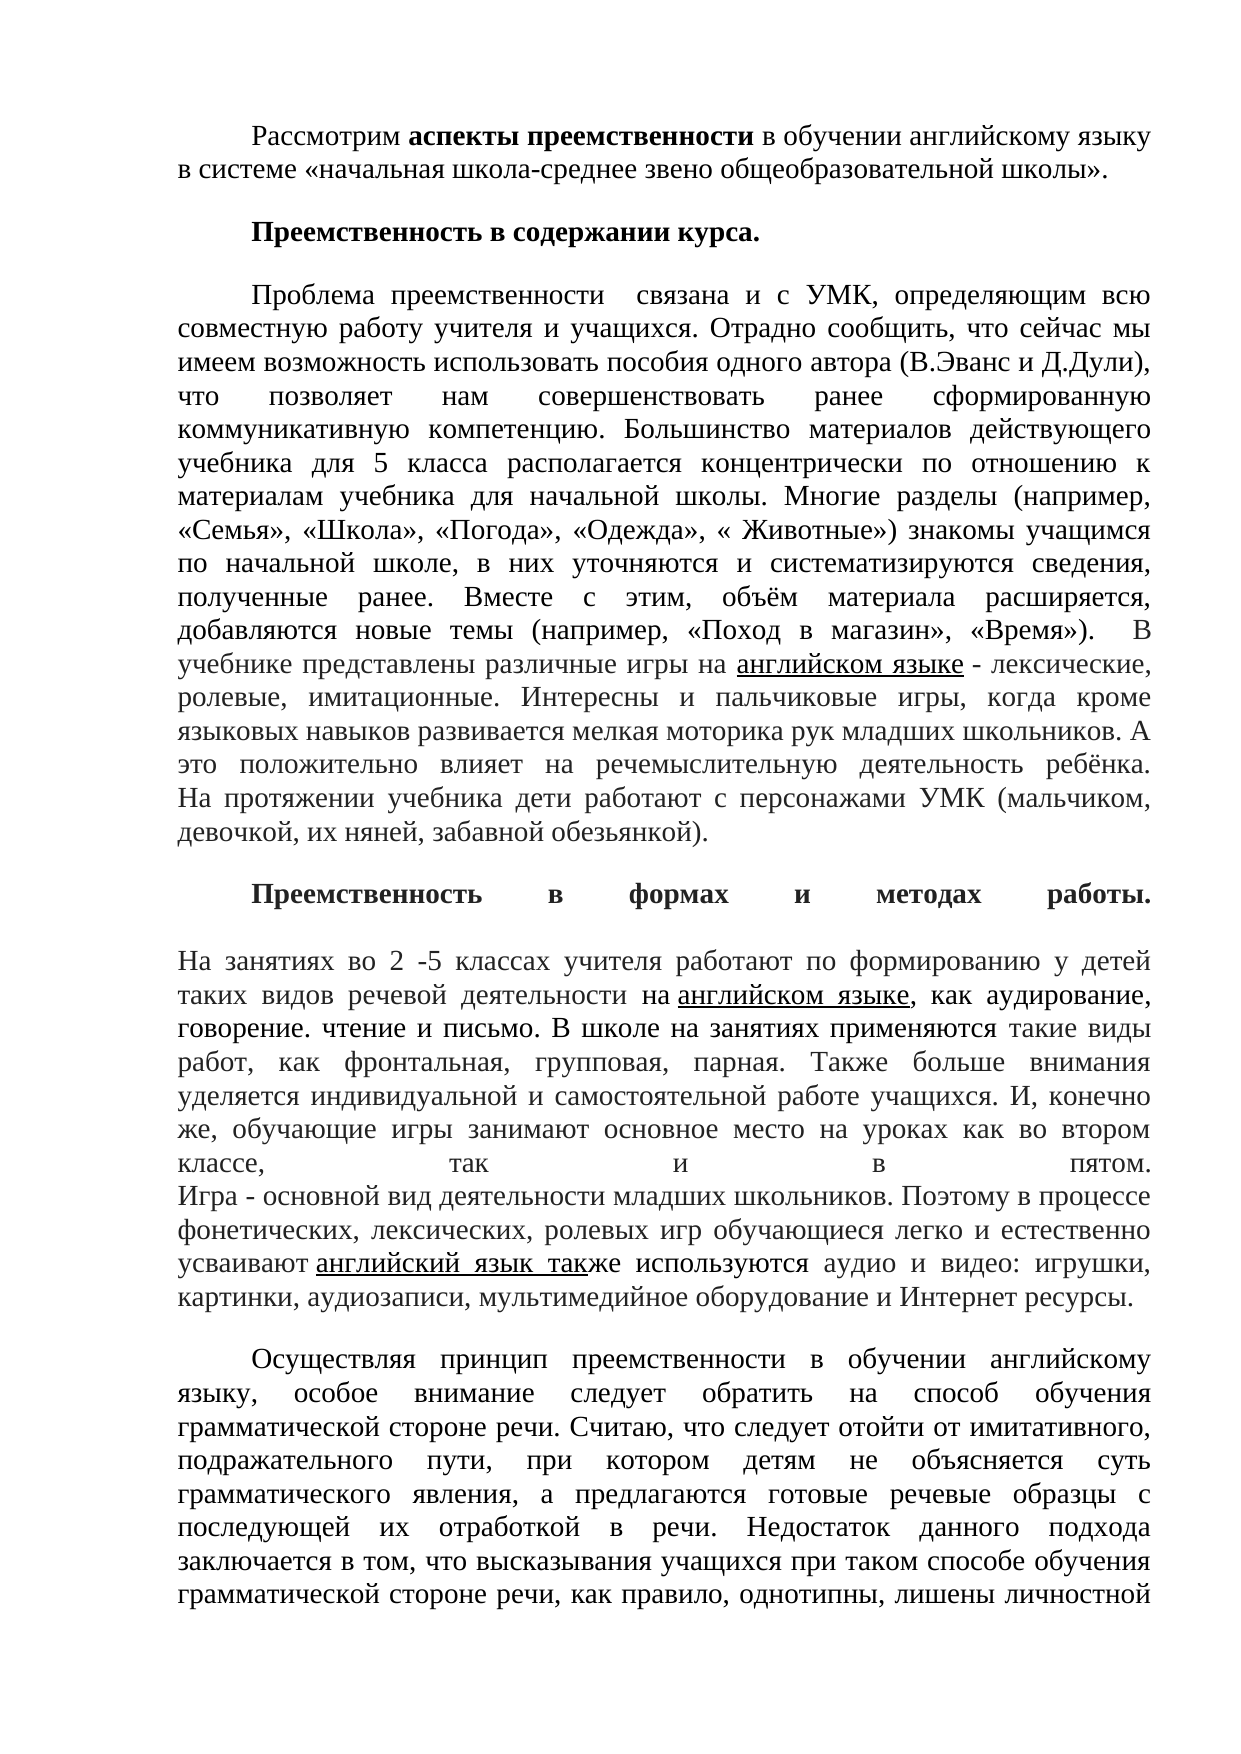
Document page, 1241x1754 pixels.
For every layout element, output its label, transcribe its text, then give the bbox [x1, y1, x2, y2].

text Преемственность в формах и методах работы. На занятиях во 2 -5 классах учителя работают по формированию у детей таких видов речевой деятельности на английском языке, как аудирование, говорение. чтение и письмо. В школе на занятиях применяются такие виды работ, как фронтальная, групповая, парная. Также больше внимания уделяется индивидуальной и самостоятельной работе учащихся. И, конечно же, обучающие игры занимают основное место на уроках как во втором классе, так и в пятом. Игра - основной вид деятельности младших школьников. Поэтому в процессе фонетических, лексических, ролевых игр обучающиеся легко и естественно усваивают английский язык также используются аудио и видео: игрушки, картинки, аудиозаписи, мультимедийное оборудование и Интернет ресурсы. [177, 876, 1152, 1312]
text Рассмотрим аспекты преемственности в обучении английскому языку в системе «начальная школа-среднее звено общеобразовательной школы». [177, 118, 1152, 185]
text Преемственность в содержании курса. [177, 214, 1152, 248]
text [177, 1342, 1152, 1610]
text Проблема преемственности связана и с УМК, определяющим всю совместную работу учителя и учащихся. Отрадно сообщить, что сейчас мы имеем возможность использовать пособия одного автора (В.Эванс и Д.Дули), что позволяет нам совершенствовать ранее сформированную коммуникативную компетенцию. Большинство материалов действующего учебника для 5 класса располагается концентрически по отношению к материалам учебника для начальной школы. Многие разделы (например, «Семья», «Школа», «Погода», «Одежда», « Животные») знакомы учащимся по начальной школе, в них уточняются и систематизируются сведения, полученные ранее. Вместе с этим, объём материала расширяется, добавляются новые темы (например, «Поход в магазин», «Время»). В учебнике представлены различные игры на английском языке - лексические, ролевые, имитационные. Интересны и пальчиковые игры, когда кроме языковых навыков развивается мелкая моторика рук младших школьников. А это положительно влияет на речемыслительную деятельность ребёнка. На протяжении учебника дети работают с персонажами УМК (мальчиком, девочкой, их няней, забавной обезьянкой). [177, 277, 1152, 847]
